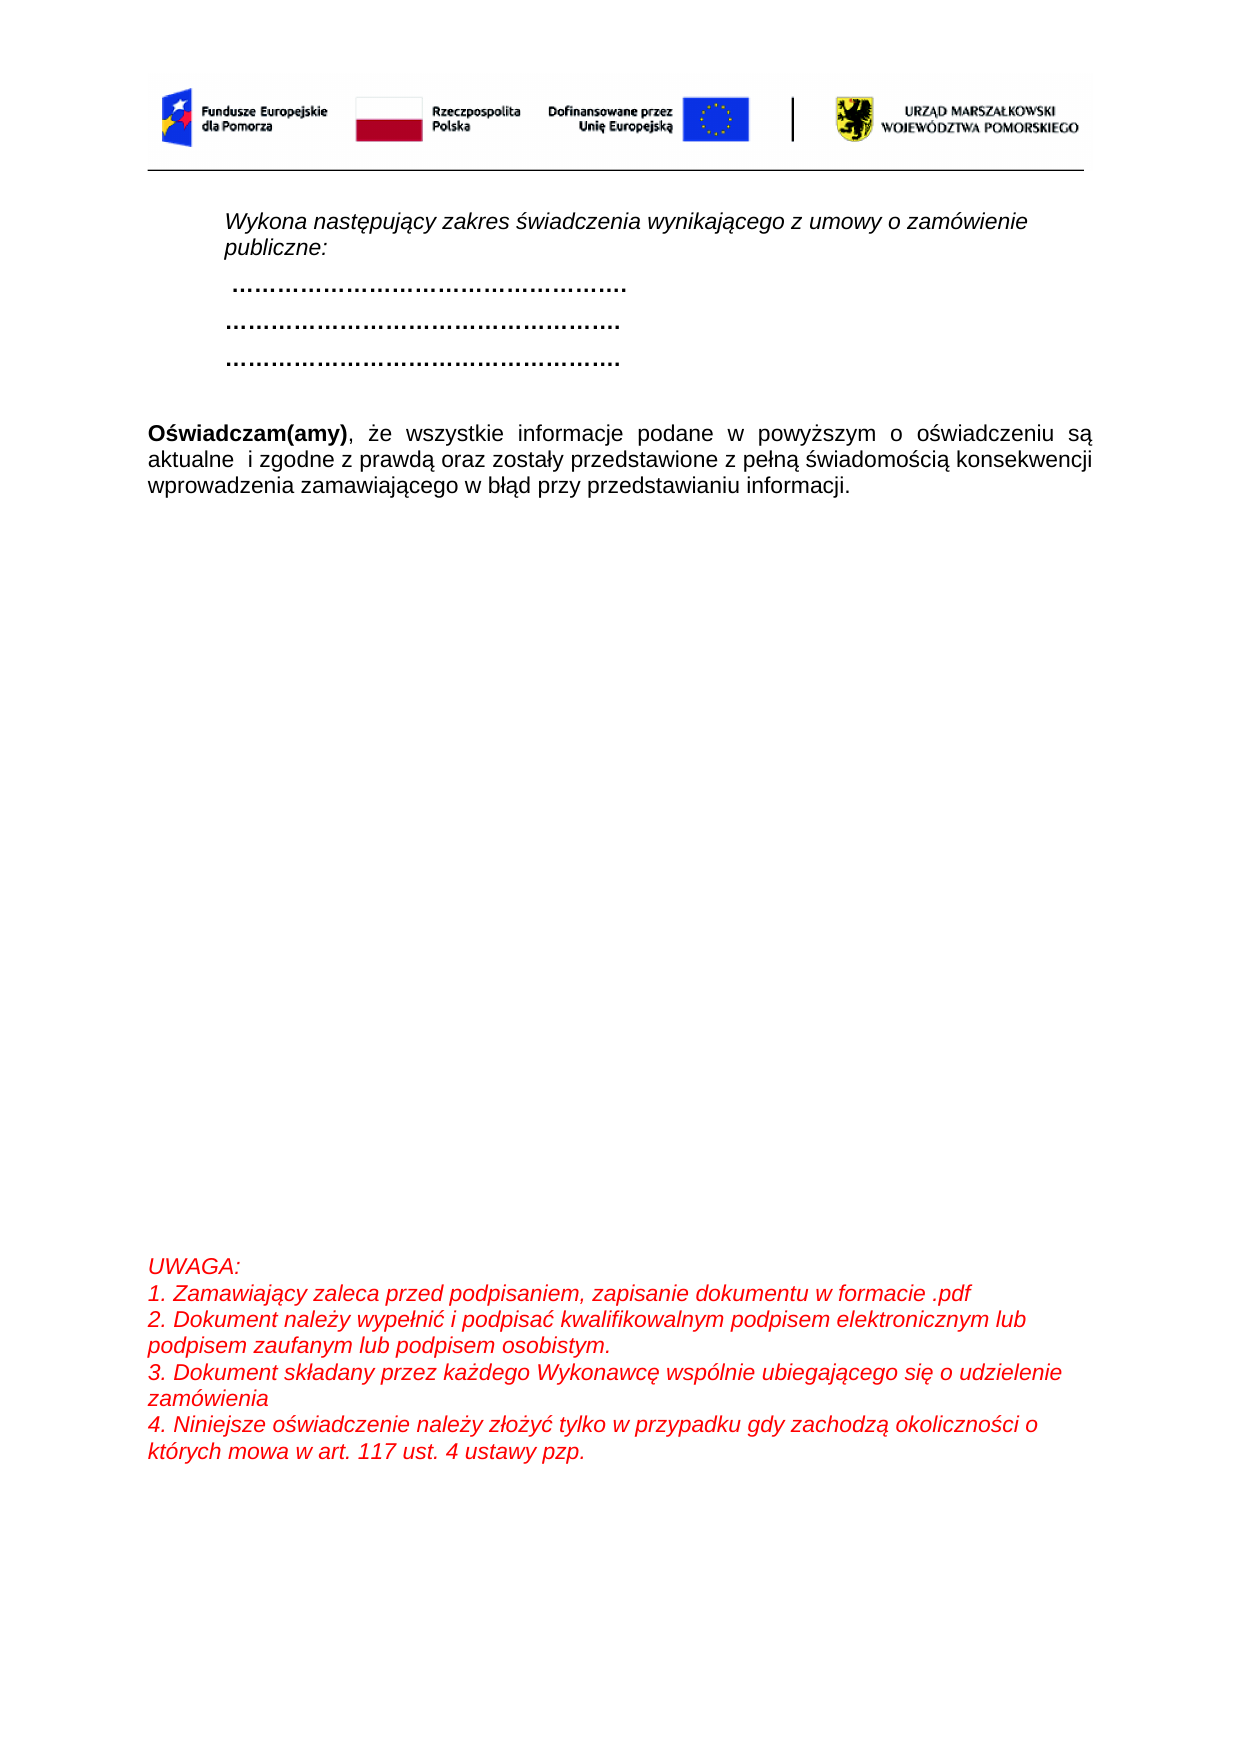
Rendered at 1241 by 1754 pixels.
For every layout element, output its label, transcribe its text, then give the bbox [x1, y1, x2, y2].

text Oświadczam(amy), że wszystkie informacje podane w powyższym o oświadczeniu są aktualne i zgodne z prawdą oraz zostały przedstawione z pełną świadomością konsekwencji wprowadzenia zamawiającego w błąd przy przedstawianiu informacji. [148, 419, 1093, 498]
text 1. Zamawiający zaleca przed podpisaniem, zapisanie dokumentu w formacie .pdf [148, 1279, 1093, 1306]
text Wykona następujący zakres świadczenia wynikającego z umowy o zamówienie publiczne: [224, 208, 1093, 260]
text 2. Dokument należy wypełnić i podpisać kwalifikowalnym podpisem elektronicznym lub podpisem zaufanym lub podpisem osobistym. [148, 1306, 1093, 1358]
picture [147, 73, 1093, 171]
text UWAGA: [148, 1253, 1093, 1279]
text ……………………………………………. [224, 271, 1093, 297]
text ……………………………………………. [224, 345, 1093, 372]
text ……………………………………………. [224, 308, 1093, 334]
text 4. Niniejsze oświadczenie należy złożyć tylko w przypadku gdy zachodzą okoliczności o których mowa w art. 117 ust. 4 ustawy pzp. [148, 1411, 1093, 1464]
text 3. Dokument składany przez każdego Wykonawcę wspólnie ubiegającego się o udzielenie zamówienia [148, 1358, 1093, 1411]
